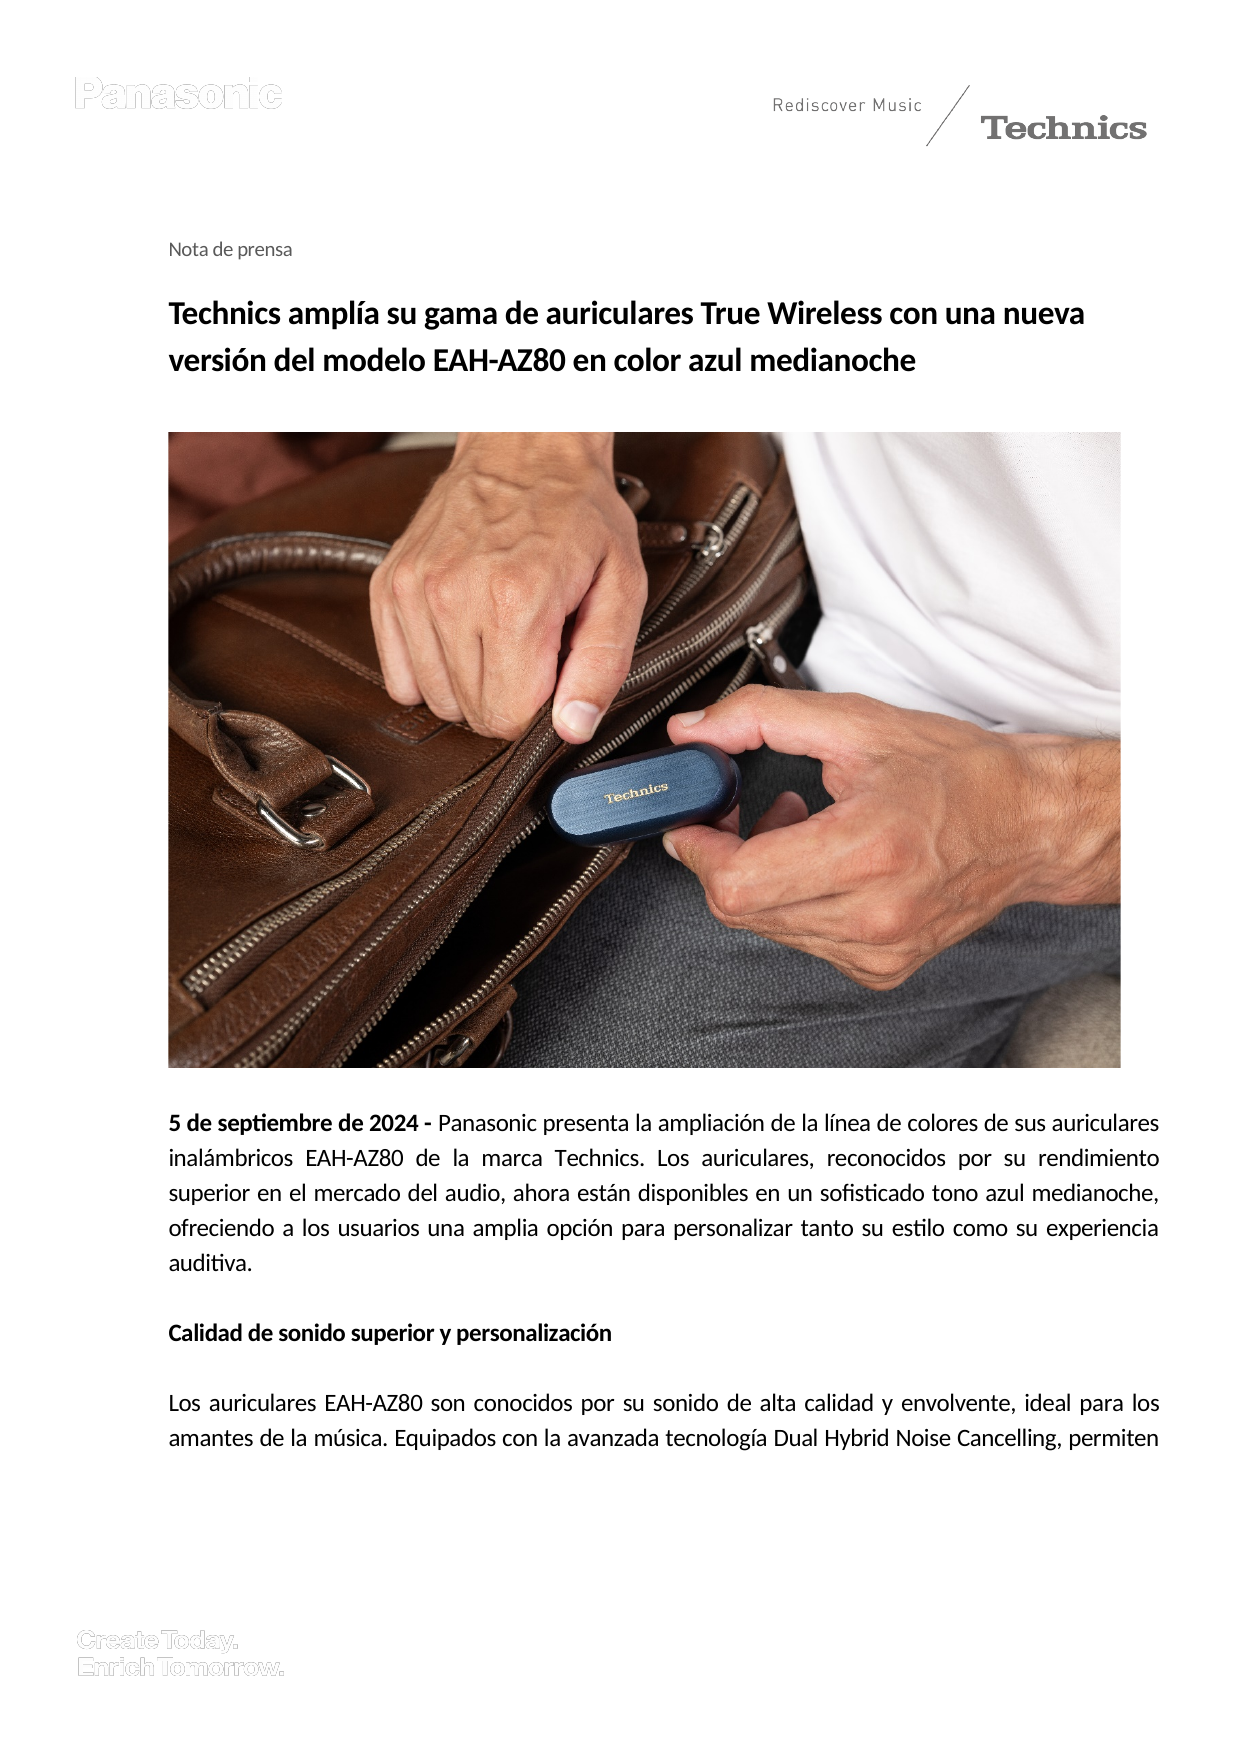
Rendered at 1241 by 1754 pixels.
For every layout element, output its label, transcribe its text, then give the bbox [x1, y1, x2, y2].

text Technics amplía su gama de auriculares True Wireless con una nueva versión del modelo EAH-AZ80 en color azul medianoche [168, 292, 1161, 379]
text Calidad de sonido superior y personalización [168, 1317, 1161, 1347]
picture [77, 1630, 284, 1676]
picture [168, 432, 1121, 1068]
text 5 de septiembre de 2024 - Panasonic presenta la ampliación de la línea de colores de sus auriculares inalámbricos EAH-AZ80 de la marca Technics. Los auriculares, reconocidos por su rendimiento superior en el mercado del audio, ahora están disponibles en un sofisticado tono azul medianoche, ofreciendo a los usuarios una amplia opción para personalizar tanto su estilo como su experiencia auditiva. [168, 1107, 1161, 1277]
text Nota de prensa [168, 236, 1161, 262]
picture [759, 70, 1161, 161]
picture [75, 77, 282, 109]
